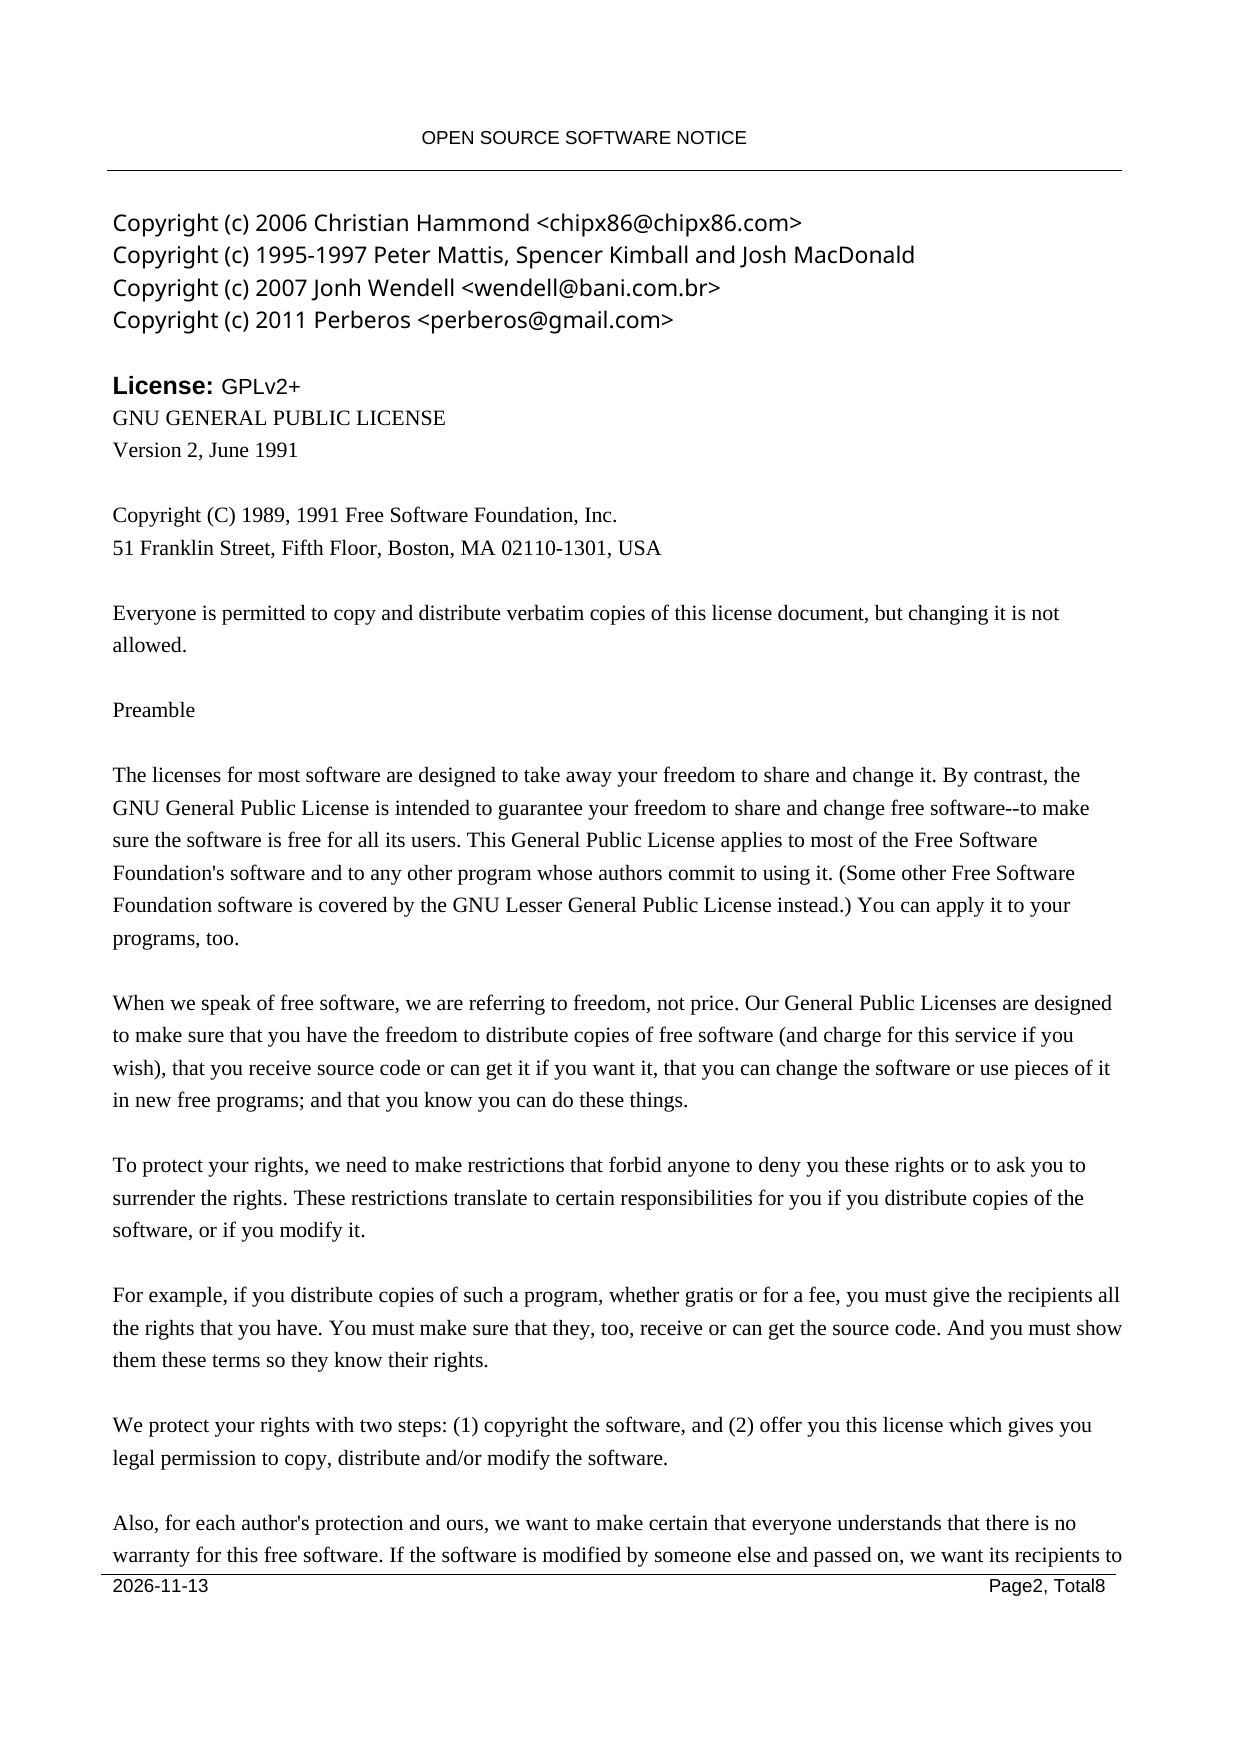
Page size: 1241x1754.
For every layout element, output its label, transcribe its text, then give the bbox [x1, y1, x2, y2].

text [112, 401, 1128, 1571]
text License: GPLv2+ [112, 369, 1128, 401]
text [112, 206, 1128, 369]
